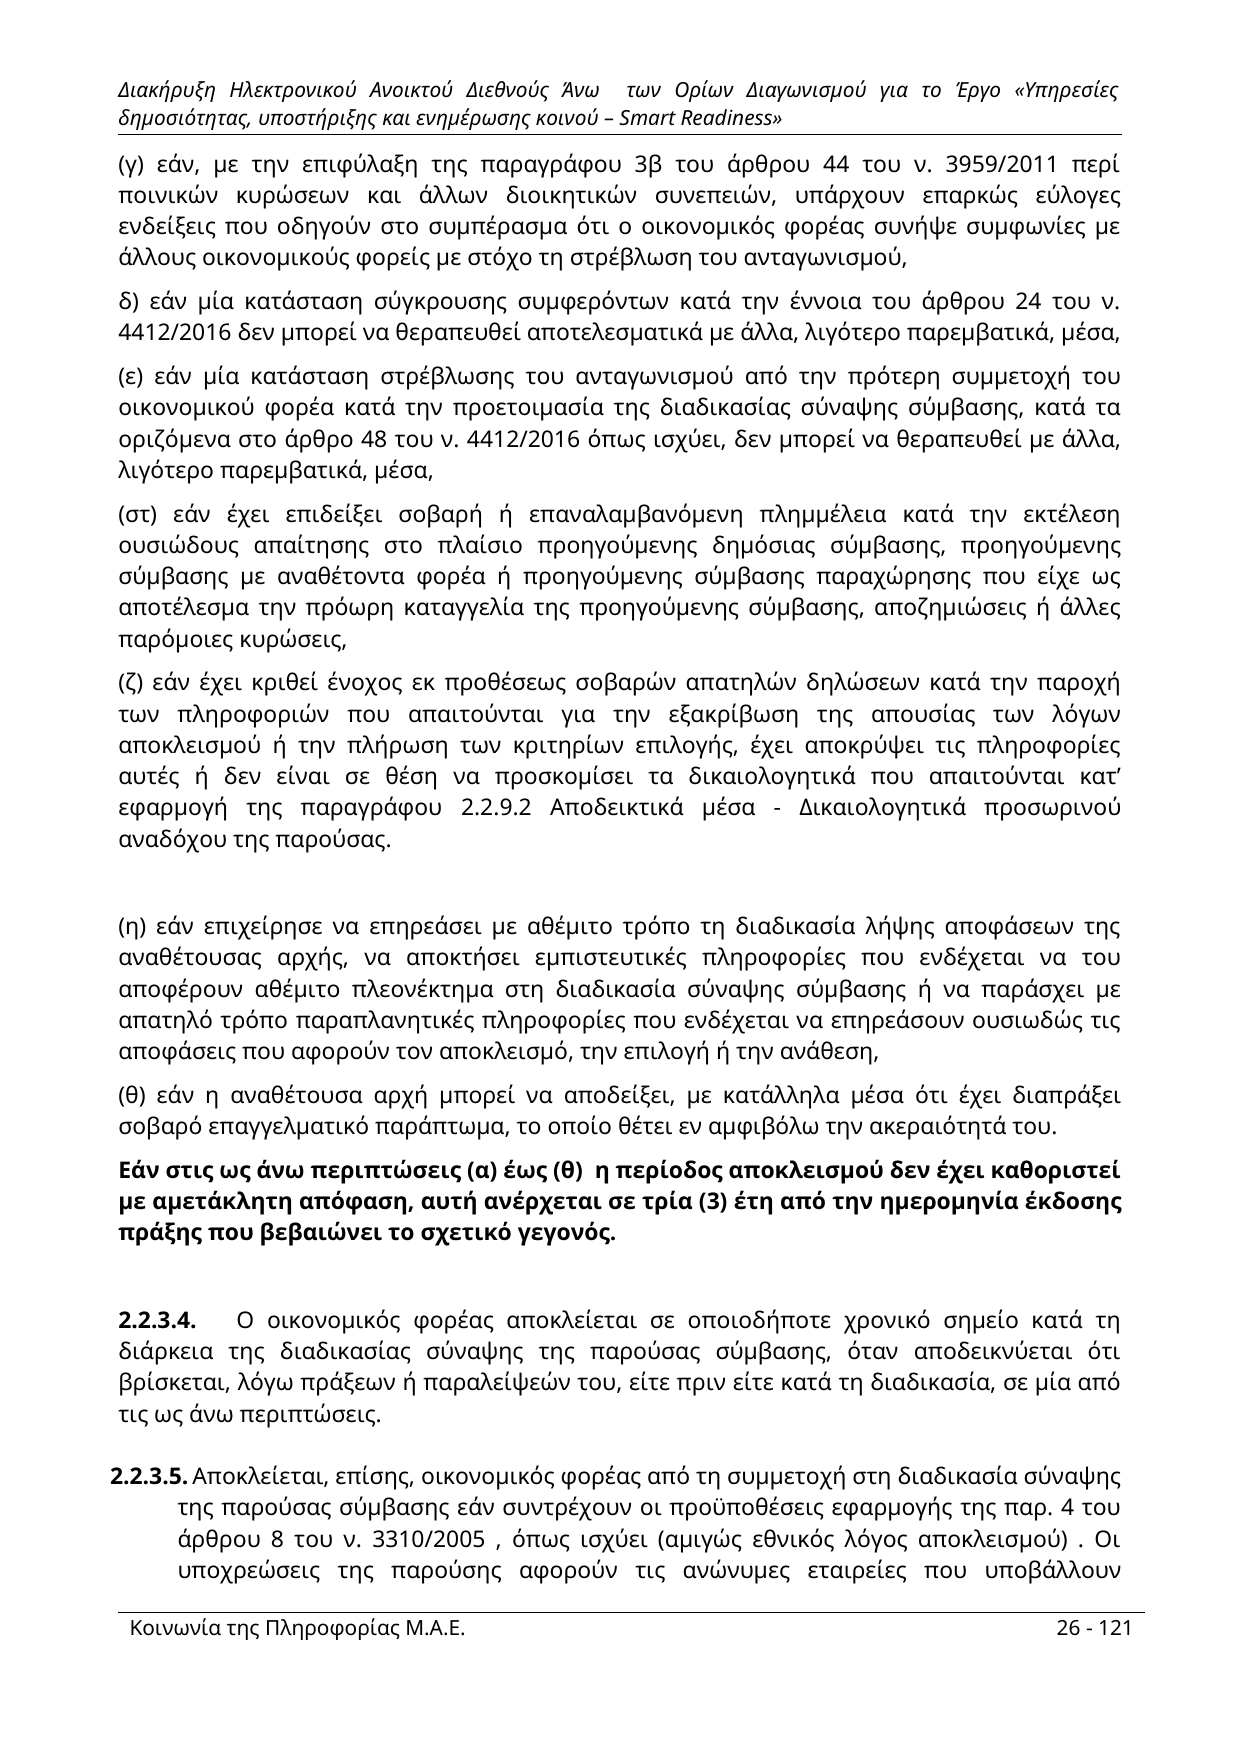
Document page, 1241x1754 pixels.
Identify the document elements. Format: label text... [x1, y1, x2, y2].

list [110, 1460, 1122, 1585]
list Ο οικονομικός φορέας αποκλείεται σε οποιοδήποτε χρονικό σημείο κατά τη διάρκεια της διαδικασίας σύναψης της παρούσας σύμβασης, όταν αποδεικνύεται ότι βρίσκεται, λόγω πράξεων ή παραλείψεών του, είτε πριν είτε κατά τη διαδικασία, σε μία από τις ως άνω περιπτώσεις. [118, 1304, 1122, 1429]
text (θ) εάν η αναθέτουσα αρχή μπορεί να αποδείξει, με κατάλληλα μέσα ότι έχει διαπράξει σοβαρό επαγγελματικό παράπτωμα, το οποίο θέτει εν αμφιβόλω την ακεραιότητά του. [118, 1079, 1122, 1141]
text (γ) εάν, με την επιφύλαξη της παραγράφου 3β του άρθρου 44 του ν. 3959/2011 περί ποινικών κυρώσεων και άλλων διοικητικών συνεπειών, υπάρχουν επαρκώς εύλογες ενδείξεις που οδηγούν στο συμπέρασμα ότι ο οικονομικός φορέας συνήψε συμφωνίες με άλλους οικονομικούς φορείς με στόχο τη στρέβλωση του ανταγωνισμού, [118, 147, 1122, 272]
text Εάν στις ως άνω περιπτώσεις (α) έως (θ) η περίοδος αποκλεισμού δεν έχει καθοριστεί με αμετάκλητη απόφαση, αυτή ανέρχεται σε τρία (3) έτη από την ημερομηνία έκδοσης πράξης που βεβαιώνει το σχετικό γεγονός. [118, 1154, 1122, 1247]
text δ) εάν μία κατάσταση σύγκρουσης συμφερόντων κατά την έννοια του άρθρου 24 του ν. 4412/2016 δεν μπορεί να θεραπευθεί αποτελεσματικά με άλλα, λιγότερο παρεμβατικά, μέσα, [118, 285, 1122, 347]
text (στ) εάν έχει επιδείξει σοβαρή ή επαναλαμβανόμενη πλημμέλεια κατά την εκτέλεση ουσιώδους απαίτησης στο πλαίσιο προηγούμενης δημόσιας σύμβασης, προηγούμενης σύμβασης με αναθέτοντα φορέα ή προηγούμενης σύμβασης παραχώρησης που είχε ως αποτέλεσμα την πρόωρη καταγγελία της προηγούμενης σύμβασης, αποζημιώσεις ή άλλες παρόμοιες κυρώσεις, [118, 497, 1122, 654]
text (ε) εάν μία κατάσταση στρέβλωσης του ανταγωνισμού από την πρότερη συμμετοχή του οικονομικού φορέα κατά την προετοιμασία της διαδικασίας σύναψης σύμβασης, κατά τα οριζόμενα στο άρθρο 48 του ν. 4412/2016 όπως ισχύει, δεν μπορεί να θεραπευθεί με άλλα, λιγότερο παρεμβατικά, μέσα, [118, 360, 1122, 485]
text (ζ) εάν έχει κριθεί ένοχος εκ προθέσεως σοβαρών απατηλών δηλώσεων κατά την παροχή των πληροφοριών που απαιτούνται για την εξακρίβωση της απουσίας των λόγων αποκλεισμού ή την πλήρωση των κριτηρίων επιλογής, έχει αποκρύψει τις πληροφορίες αυτές ή δεν είναι σε θέση να προσκομίσει τα δικαιολογητικά που απαιτούνται κατ’ εφαρμογή της παραγράφου 2.2.9.2 Αποδεικτικά μέσα - Δικαιολογητικά προσωρινού αναδόχου της παρούσας. [118, 666, 1122, 854]
text (η) εάν επιχείρησε να επηρεάσει με αθέμιτο τρόπο τη διαδικασία λήψης αποφάσεων της αναθέτουσας αρχής, να αποκτήσει εμπιστευτικές πληροφορίες που ενδέχεται να του αποφέρουν αθέμιτο πλεονέκτημα στη διαδικασία σύναψης σύμβασης ή να παράσχει με απατηλό τρόπο παραπλανητικές πληροφορίες που ενδέχεται να επηρεάσουν ουσιωδώς τις αποφάσεις που αφορούν τον αποκλεισμό, την επιλογή ή την ανάθεση, [118, 910, 1122, 1066]
